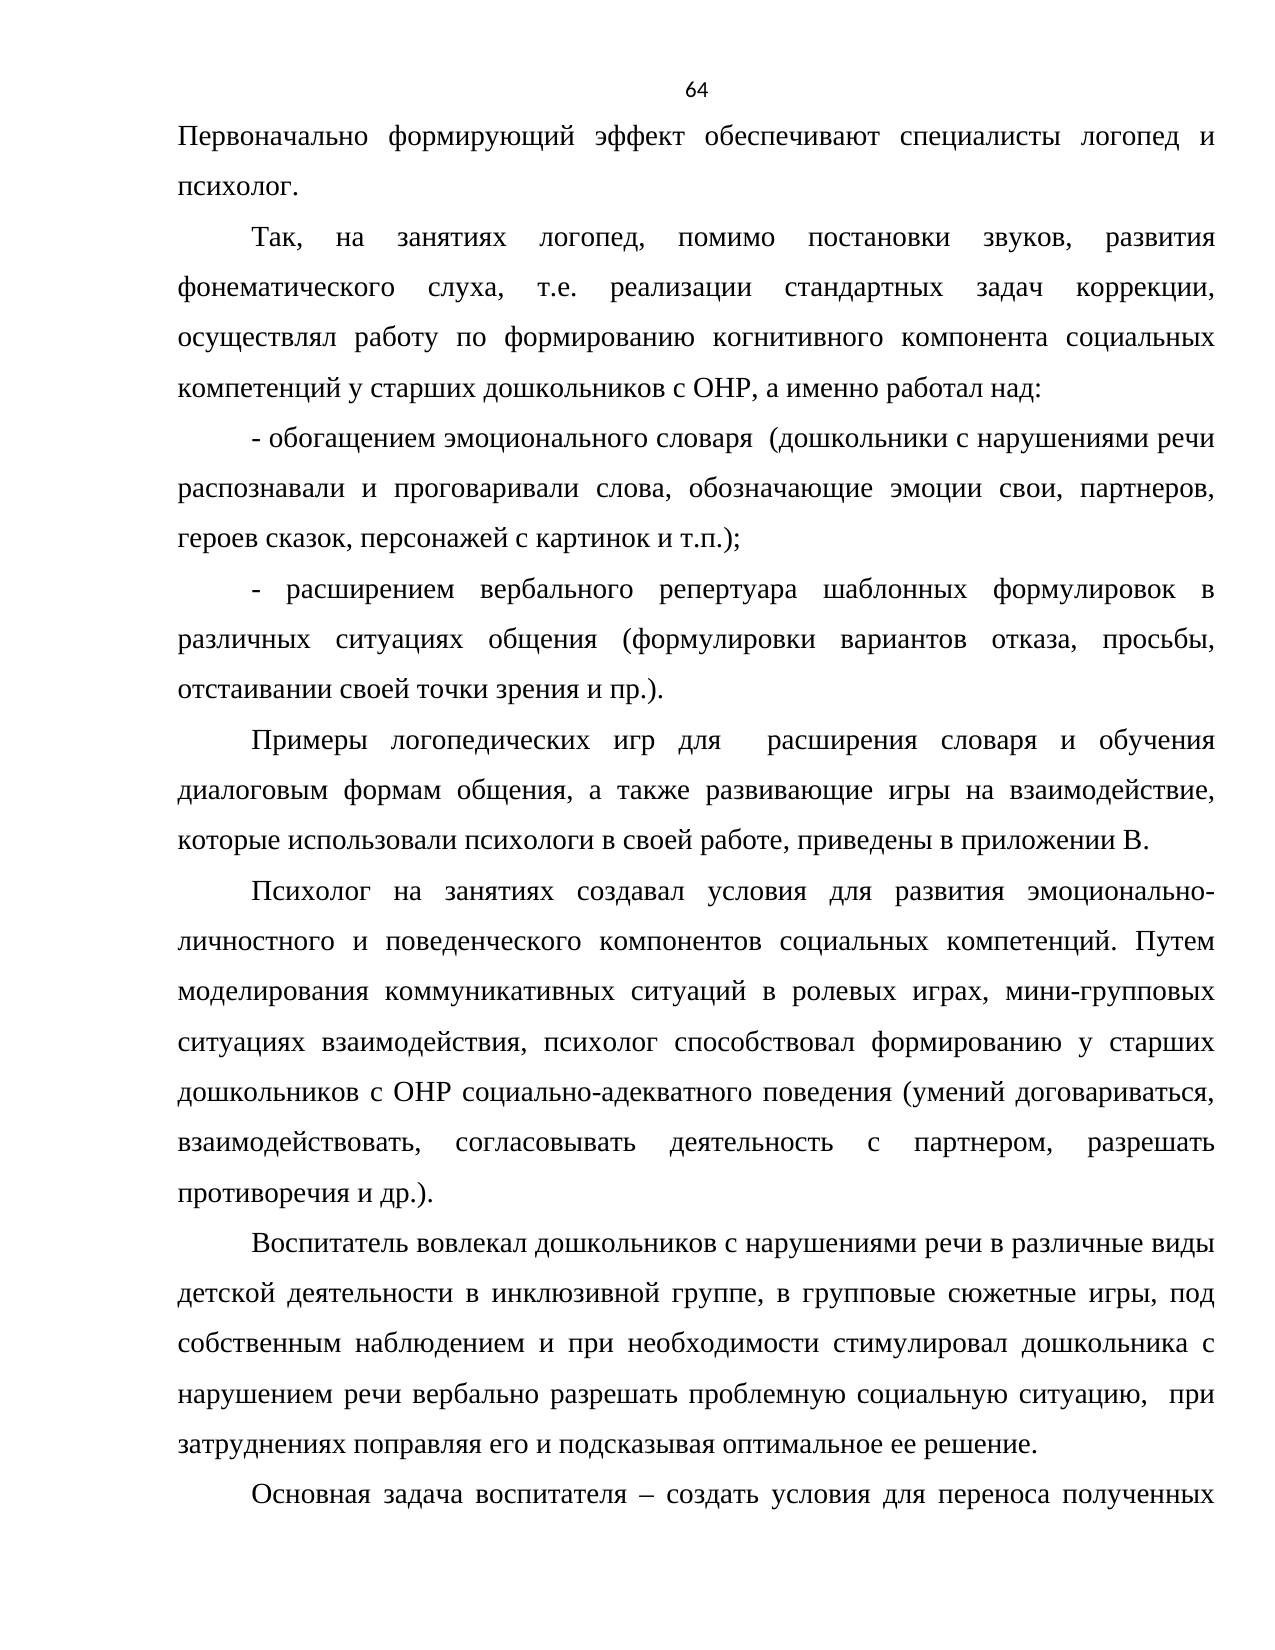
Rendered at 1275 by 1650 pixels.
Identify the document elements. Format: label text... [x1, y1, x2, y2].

text - обогащением эмоционального словаря (дошкольники с нарушениями речи распознавали и проговаривали слова, обозначающие эмоции свои, партнеров, героев сказок, персонажей с картинок и т.п.); [177, 420, 1216, 554]
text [177, 1477, 1216, 1510]
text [177, 118, 1216, 202]
text Примеры логопедических игр для расширения словаря и обучения диалоговым формам общения, а также развивающие игры на взаимодействие, которые использовали психологи в своей работе, приведены в приложении В. [177, 722, 1216, 856]
text Так, на занятиях логопед, помимо постановки звуков, развития фонематического слуха, т.е. реализации стандартных задач коррекции, осуществлял работу по формированию когнитивного компонента социальных компетенций у старших дошкольников с ОНР, а именно работал над: [177, 219, 1216, 403]
text - расширением вербального репертуара шаблонных формулировок в различных ситуациях общения (формулировки вариантов отказа, просьбы, отстаивании своей точки зрения и пр.). [177, 571, 1216, 705]
text Воспитатель вовлекал дошкольников с нарушениями речи в различные виды детской деятельности в инклюзивной группе, в групповые сюжетные игры, под собственным наблюдением и при необходимости стимулировал дошкольника с нарушением речи вербально разрешать проблемную социальную ситуацию, при затруднениях поправляя его и подсказывая оптимальное ее решение. [177, 1225, 1216, 1460]
text Психолог на занятиях создавал условия для развития эмоционально-личностного и поведенческого компонентов социальных компетенций. Путем моделирования коммуникативных ситуаций в ролевых играх, мини-групповых ситуациях взаимодействия, психолог способствовал формированию у старших дошкольников с ОНР социально-адекватного поведения (умений договариваться, взаимодействовать, согласовывать деятельность с партнером, разрешать противоречия и др.). [177, 873, 1216, 1208]
